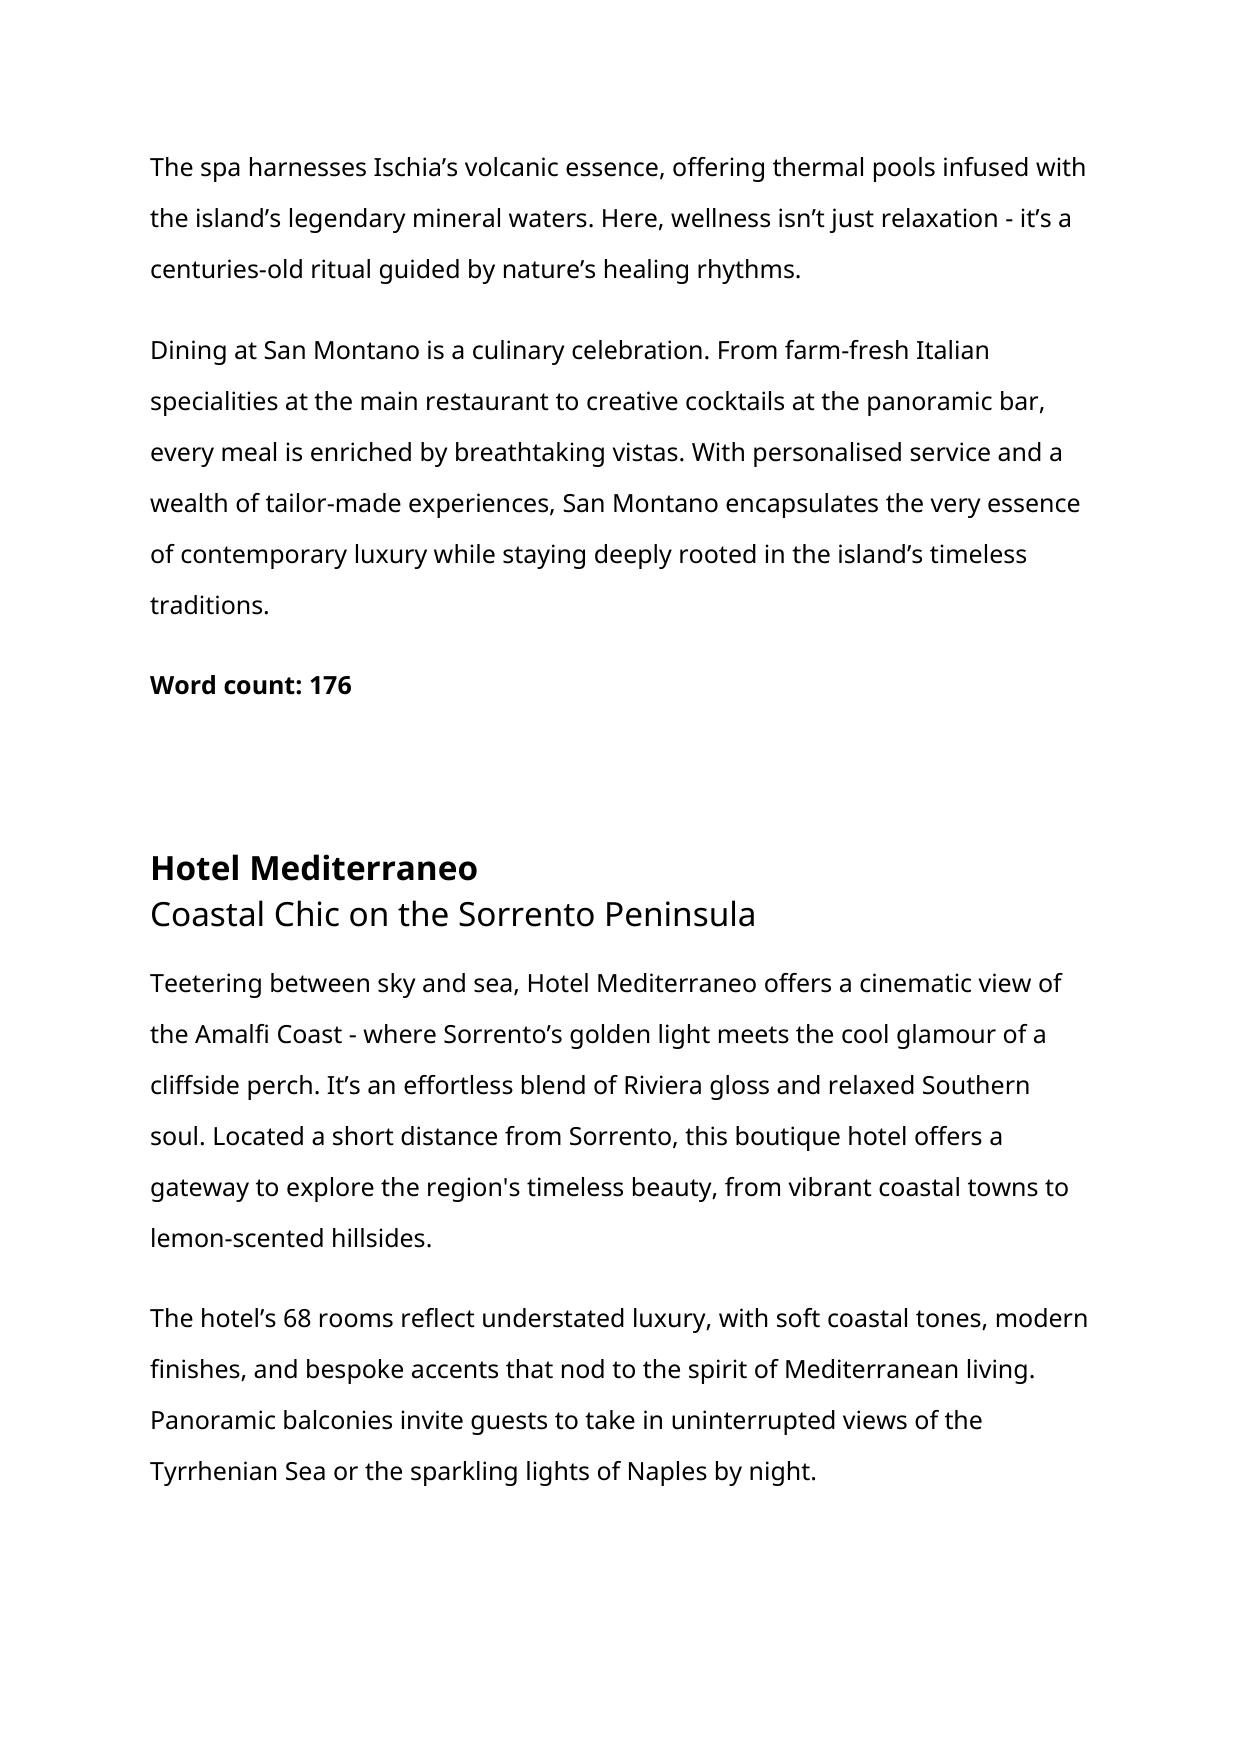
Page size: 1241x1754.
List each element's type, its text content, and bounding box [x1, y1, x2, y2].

text The hotel’s 68 rooms reflect understated luxury, with soft coastal tones, modern finishes, and bespoke accents that nod to the spirit of Mediterranean living. Panoramic balconies invite guests to take in uninterrupted views of the Tyrrhenian Sea or the sparkling lights of Naples by night. [150, 1301, 1090, 1488]
text The spa harnesses Ischia’s volcanic essence, offering thermal pools infused with the island’s legendary mineral waters. Here, wellness isn’t just relaxation - it’s a centuries-old ritual guided by nature’s healing rhythms. [150, 150, 1090, 286]
text Hotel Mediterraneo Coastal Chic on the Sorrento Peninsula [150, 845, 1090, 936]
text Dining at San Montano is a culinary celebration. From farm-fresh Italian specialities at the main restaurant to creative cocktails at the panoramic bar, every meal is enriched by breathtaking vistas. With personalised service and a wealth of tailor-made experiences, San Montano encapsulates the very essence of contemporary luxury while staying deeply rooted in the island’s timeless traditions. [150, 332, 1090, 622]
text Word count: 176 [150, 668, 1090, 702]
text Teetering between sky and sea, Hotel Mediterraneo offers a cinematic view of the Amalfi Coast - where Sorrento’s golden light meets the cool glamour of a cliffside perch. It’s an effortless blend of Riviera gloss and relaxed Southern soul. Located a short distance from Sorrento, this boutique hotel offers a gateway to explore the region's timeless beauty, from vibrant coastal towns to lemon-scented hillsides. [150, 965, 1090, 1254]
